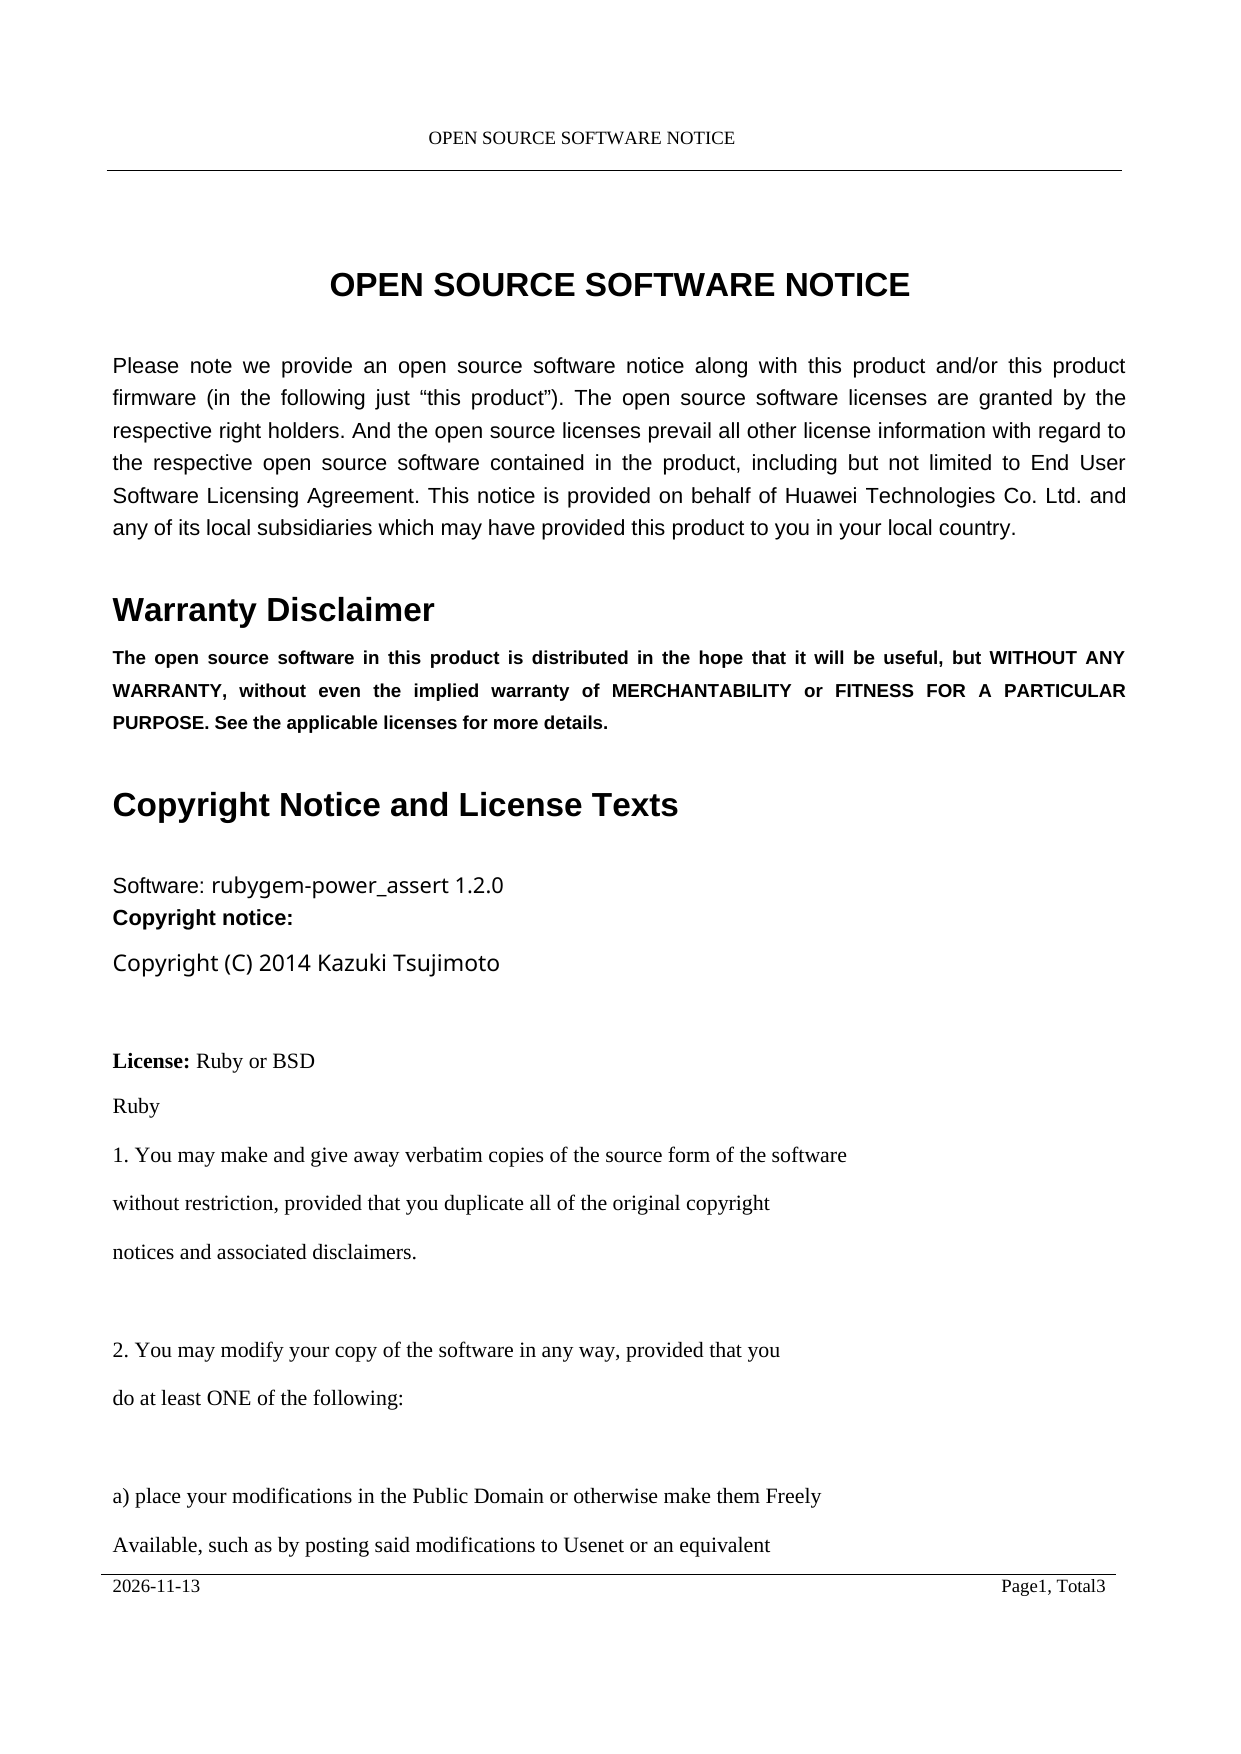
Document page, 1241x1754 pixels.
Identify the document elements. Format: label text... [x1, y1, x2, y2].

text Software: rubygem-power_assert 1.2.0 [112, 869, 1128, 901]
text Copyright (C) 2014 Kazuki Tsujimoto [112, 947, 1128, 1028]
text Warranty Disclaimer [112, 576, 1128, 641]
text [112, 1089, 1128, 1560]
text Copyright Notice and License Texts [112, 771, 1128, 836]
text License: Ruby or BSD [112, 1044, 1128, 1077]
text Please note we provide an open source software notice along with this product and/or this product firmware (in the following just “this product”). The open source software licenses are granted by the respective right holders. And the open source licenses prevail all other license information with regard to the respective open source software contained in the product, including but not limited to End User Software Licensing Agreement. This notice is provided on behalf of Huawei Technologies Co. Ltd. and any of its local subsidiaries which may have provided this product to you in your local country. [112, 349, 1128, 544]
text OPEN SOURCE SOFTWARE NOTICE [112, 251, 1128, 316]
text The open source software in this product is distributed in the hope that it will be useful, but WITHOUT ANY WARRANTY, without even the implied warranty of MERCHANTABILITY or FITNESS FOR A PARTICULAR PURPOSE. See the applicable licenses for more details. [112, 641, 1128, 739]
text Copyright notice: [112, 901, 1128, 934]
